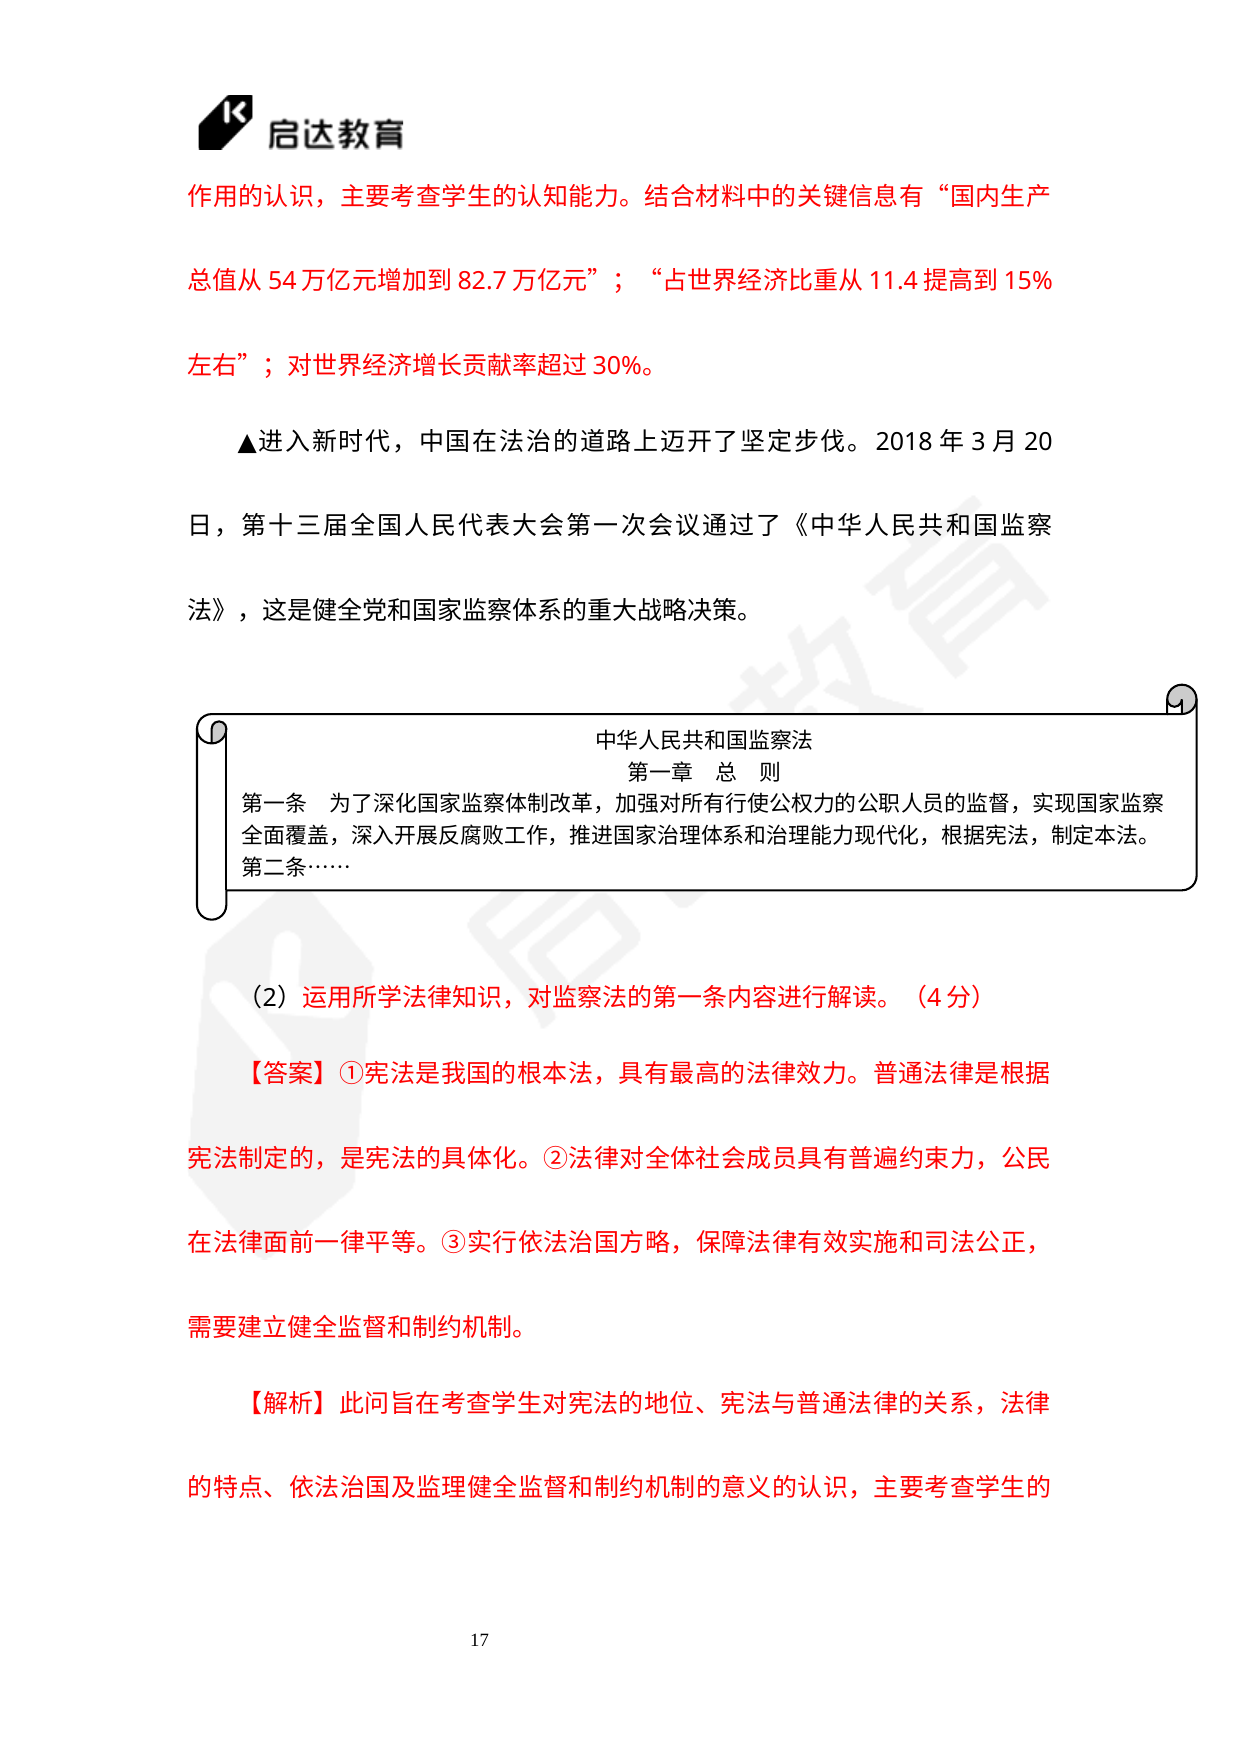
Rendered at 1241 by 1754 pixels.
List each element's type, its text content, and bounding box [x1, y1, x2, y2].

text 【解析】此问旨在考查学生对我国取得的成就及我国经济的发展的地位和作用的认识，主要考查学生的认知能力。结合材料中的关键信息有“国内生产总值从54万亿元增加到82.7万亿元”；“占世界经济比重从11.4提高到15%左右”；对世界经济增长贡献率超过30%。 [187, 162, 1053, 396]
text ▲进入新时代，中国在法治的道路上迈开了坚定步伐。2018年3月20日，第十三届全国人民代表大会第一次会议通过了《中华人民共和国监察法》，这是健全党和国家监察体系的重大战略决策。 [187, 407, 1053, 641]
text 【解析】此问旨在考查学生对宪法的地位、宪法与普通法律的关系，法律的特点、依法治国及监理健全监督和制约机制的意义的认识，主要考查学生的运用能力。 [187, 1369, 1053, 1518]
text 【答案】①宪法是我国的根本法，具有最高的法律效力。普通法律是根据宪法制定的，是宪法的具体化。②法律对全体社会成员具有普遍约束力，公民在法律面前一律平等。③实行依法治国方略，保障法律有效实施和司法公正，需要建立健全监督和制约机制。 [187, 1039, 1053, 1358]
text （2）运用所学法律知识，对监察法的第一条内容进行解读。（4分） [187, 652, 1053, 1028]
picture [198, 95, 404, 150]
